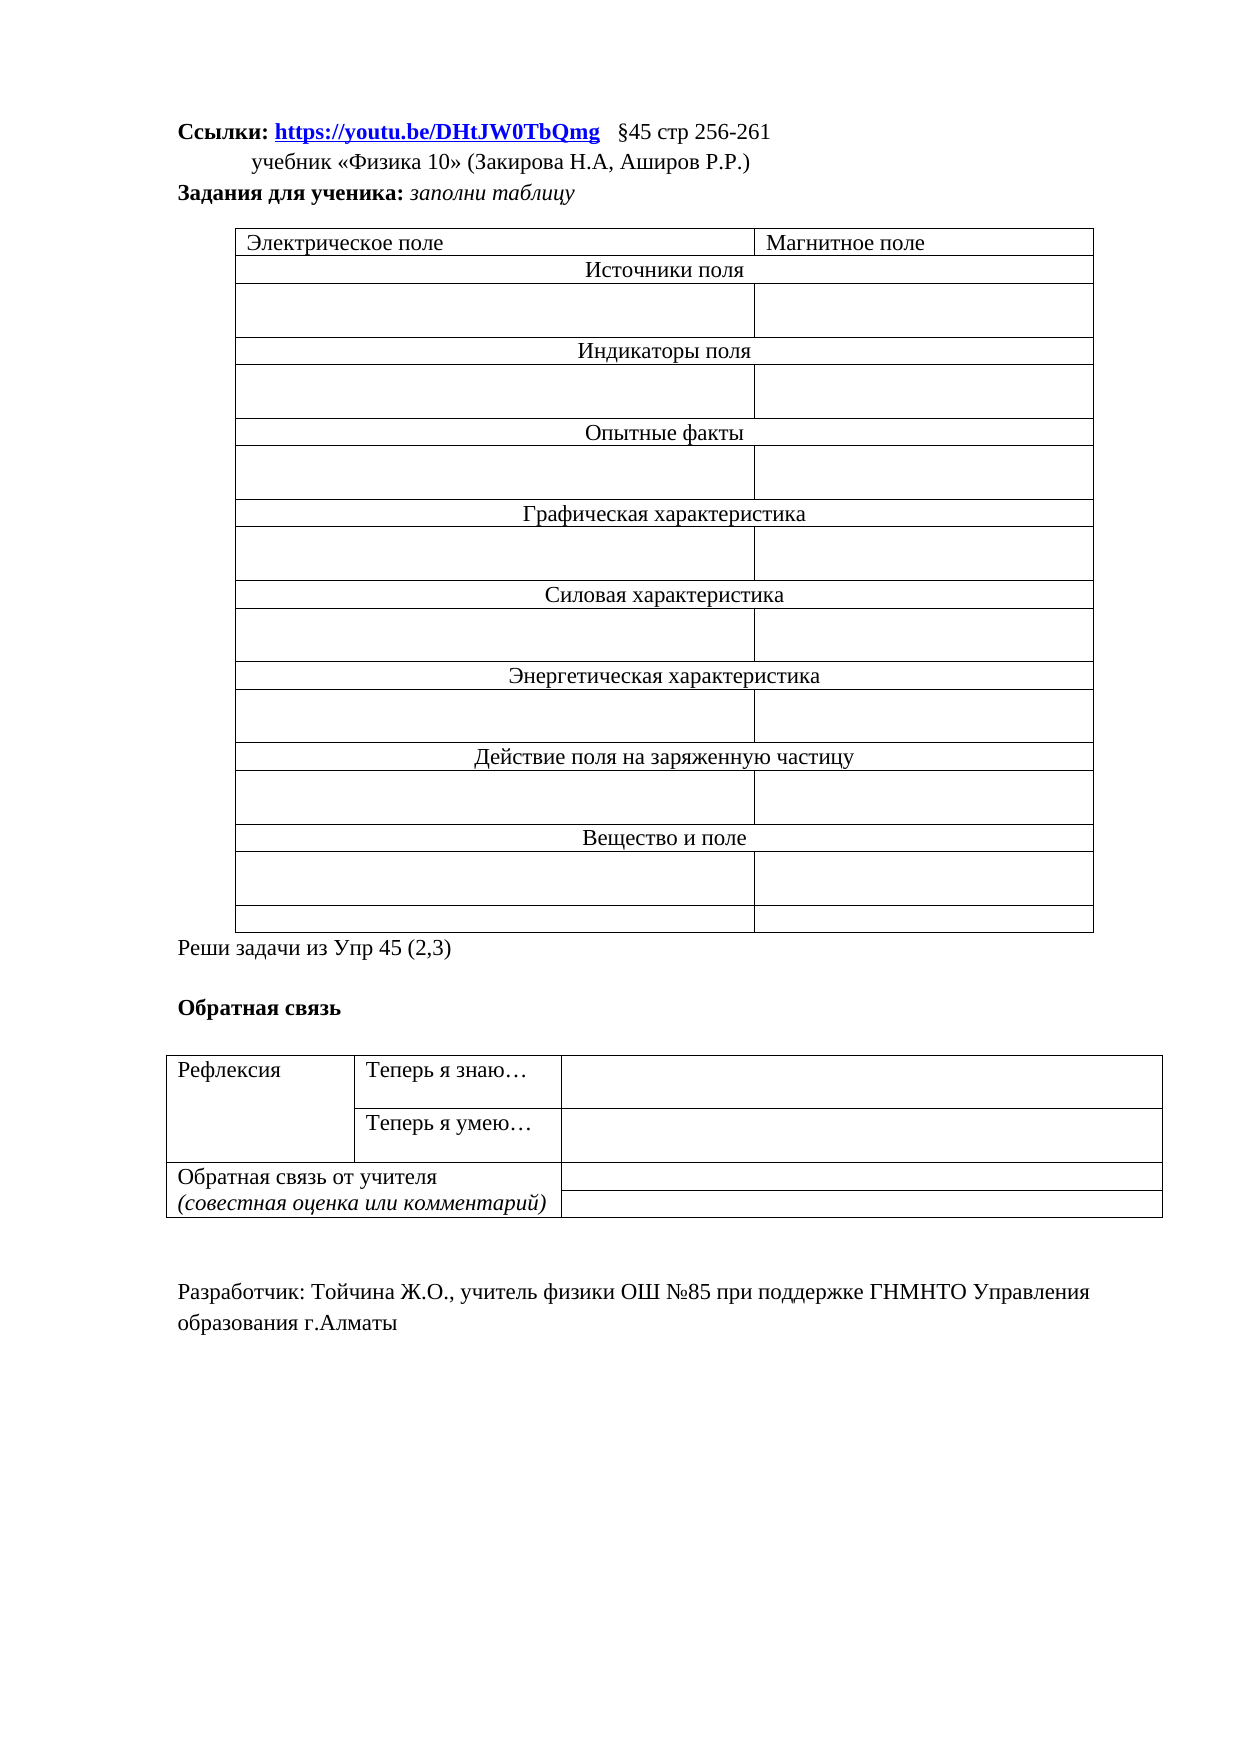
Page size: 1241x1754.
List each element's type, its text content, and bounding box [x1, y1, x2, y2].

table_cell [562, 1109, 1162, 1162]
table_cell [755, 609, 1093, 661]
text Разработчик: Тойчина Ж.О., учитель физики ОШ №85 при поддержке ГНМНТО Управления образования г.Алматы [177, 1278, 1152, 1335]
table_cell [236, 527, 754, 580]
text Обратная связь [177, 994, 1152, 1021]
table_cell Обратная связь от учителя (совестная оценка или комментарий) [167, 1163, 561, 1217]
table_cell Опытные факты [236, 419, 1093, 445]
table_cell Энергетическая характеристика [236, 662, 1093, 688]
table_cell [236, 690, 754, 742]
table_cell [755, 771, 1093, 823]
table_cell [755, 852, 1093, 904]
table_header [562, 1056, 1162, 1108]
table_cell [755, 906, 1093, 932]
text Реши задачи из Упр 45 (2,3) [177, 934, 1152, 960]
text Задания для ученика: заполни таблицу [177, 178, 1152, 205]
table_cell [562, 1191, 1162, 1217]
table_cell [755, 284, 1093, 337]
table_cell [562, 1163, 1162, 1189]
table_cell Теперь я умею… [355, 1109, 561, 1162]
table_header Магнитное поле [755, 229, 1093, 255]
table_cell [755, 690, 1093, 742]
table_header Теперь я знаю… [355, 1056, 561, 1108]
table_cell [236, 609, 754, 661]
table_cell [236, 771, 754, 823]
table_cell [236, 446, 754, 499]
table_cell [236, 906, 754, 932]
table_cell [236, 284, 754, 337]
table_cell [236, 852, 754, 904]
table_cell [755, 365, 1093, 418]
table_header Рефлексия [167, 1056, 354, 1162]
table_header Электрическое поле [236, 229, 754, 255]
table_cell Индикаторы поля [236, 338, 1093, 364]
table_cell Источники поля [236, 256, 1093, 283]
table_cell [236, 365, 754, 418]
text учебник «Физика 10» (Закирова Н.А, Аширов Р.Р.) [177, 148, 1152, 175]
table_cell Вещество и поле [236, 825, 1093, 851]
table_cell [755, 527, 1093, 580]
table_cell [755, 446, 1093, 499]
table_cell Силовая характеристика [236, 581, 1093, 607]
table_cell Действие поля на заряженную частицу [236, 743, 1093, 770]
table_cell Графическая характеристика [236, 500, 1093, 526]
text Ссылки: https://youtu.be/DHtJW0TbQmg §45 стр 256-261 [177, 118, 1152, 144]
